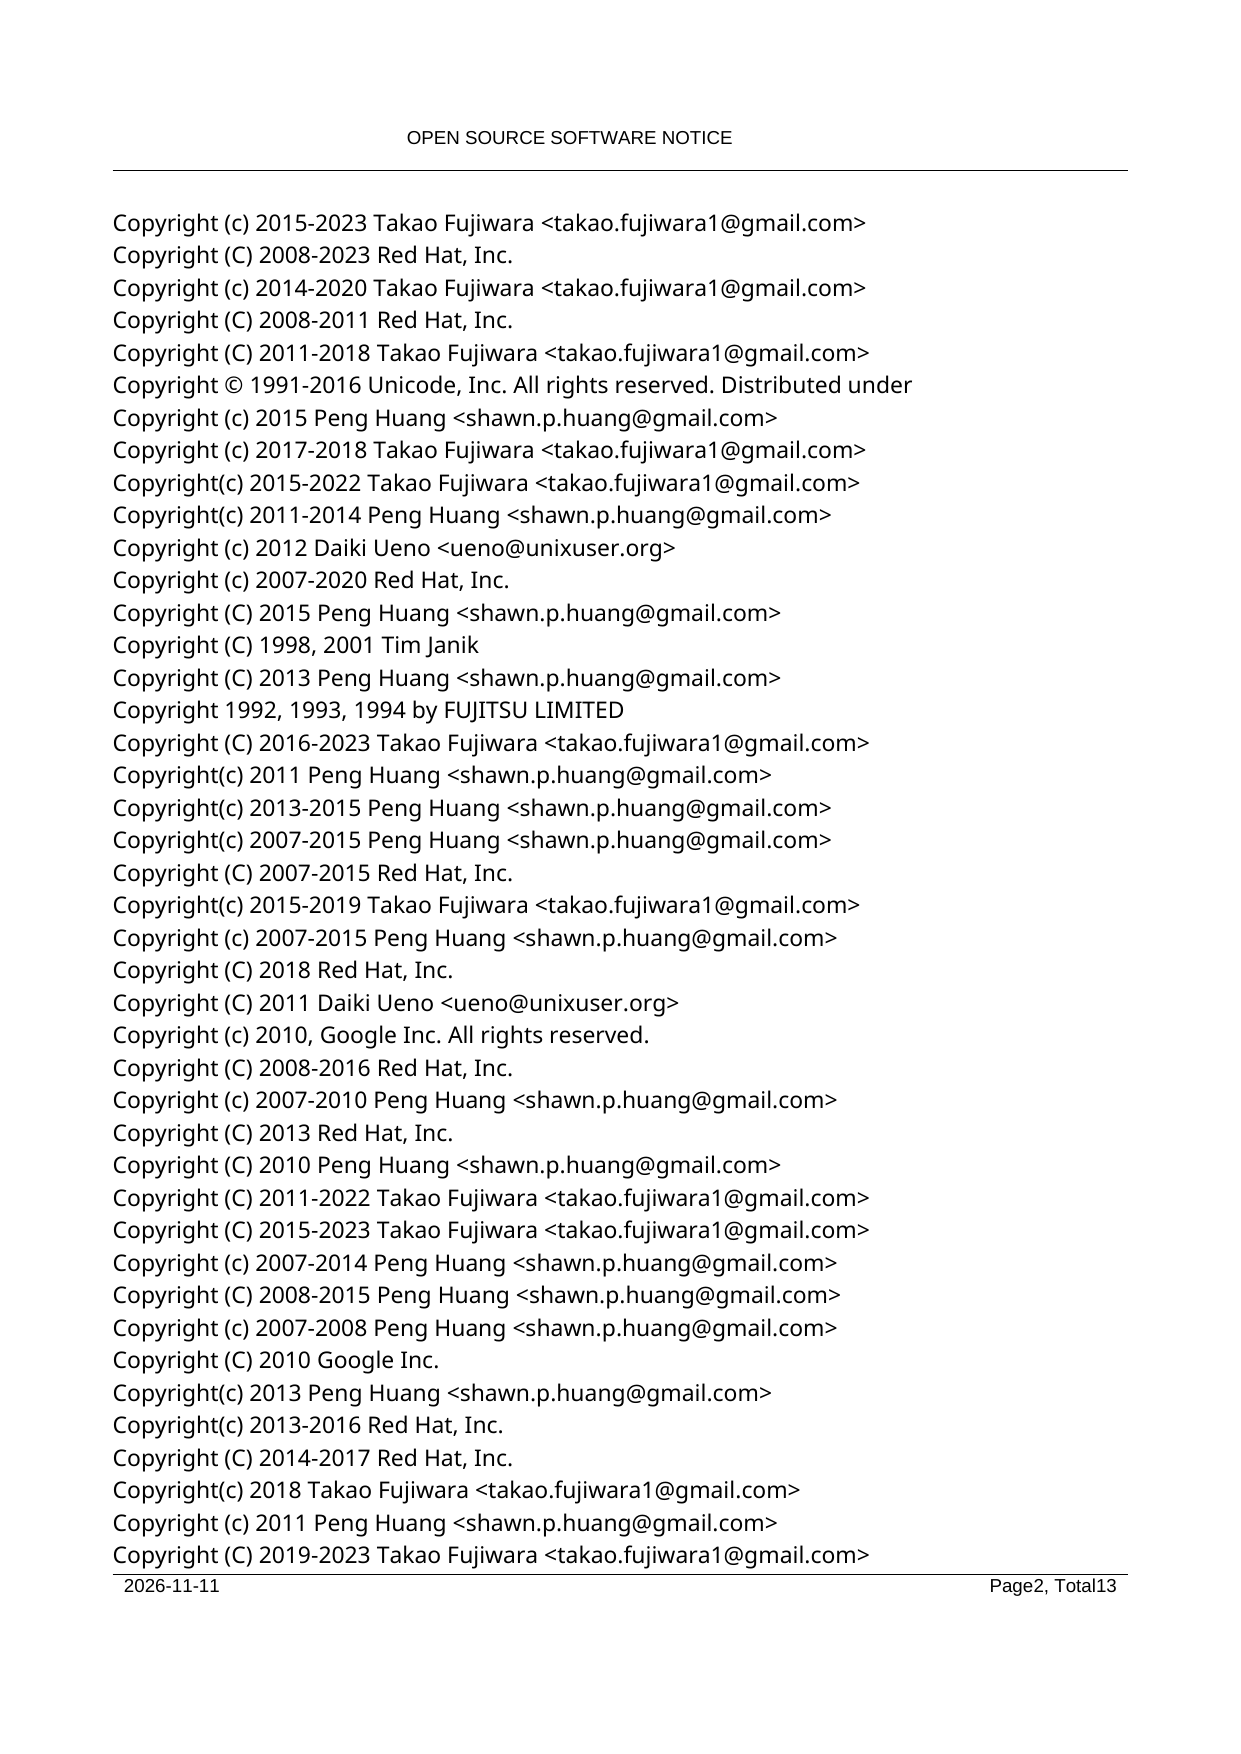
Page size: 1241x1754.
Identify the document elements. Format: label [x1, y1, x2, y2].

text [112, 206, 1128, 1571]
